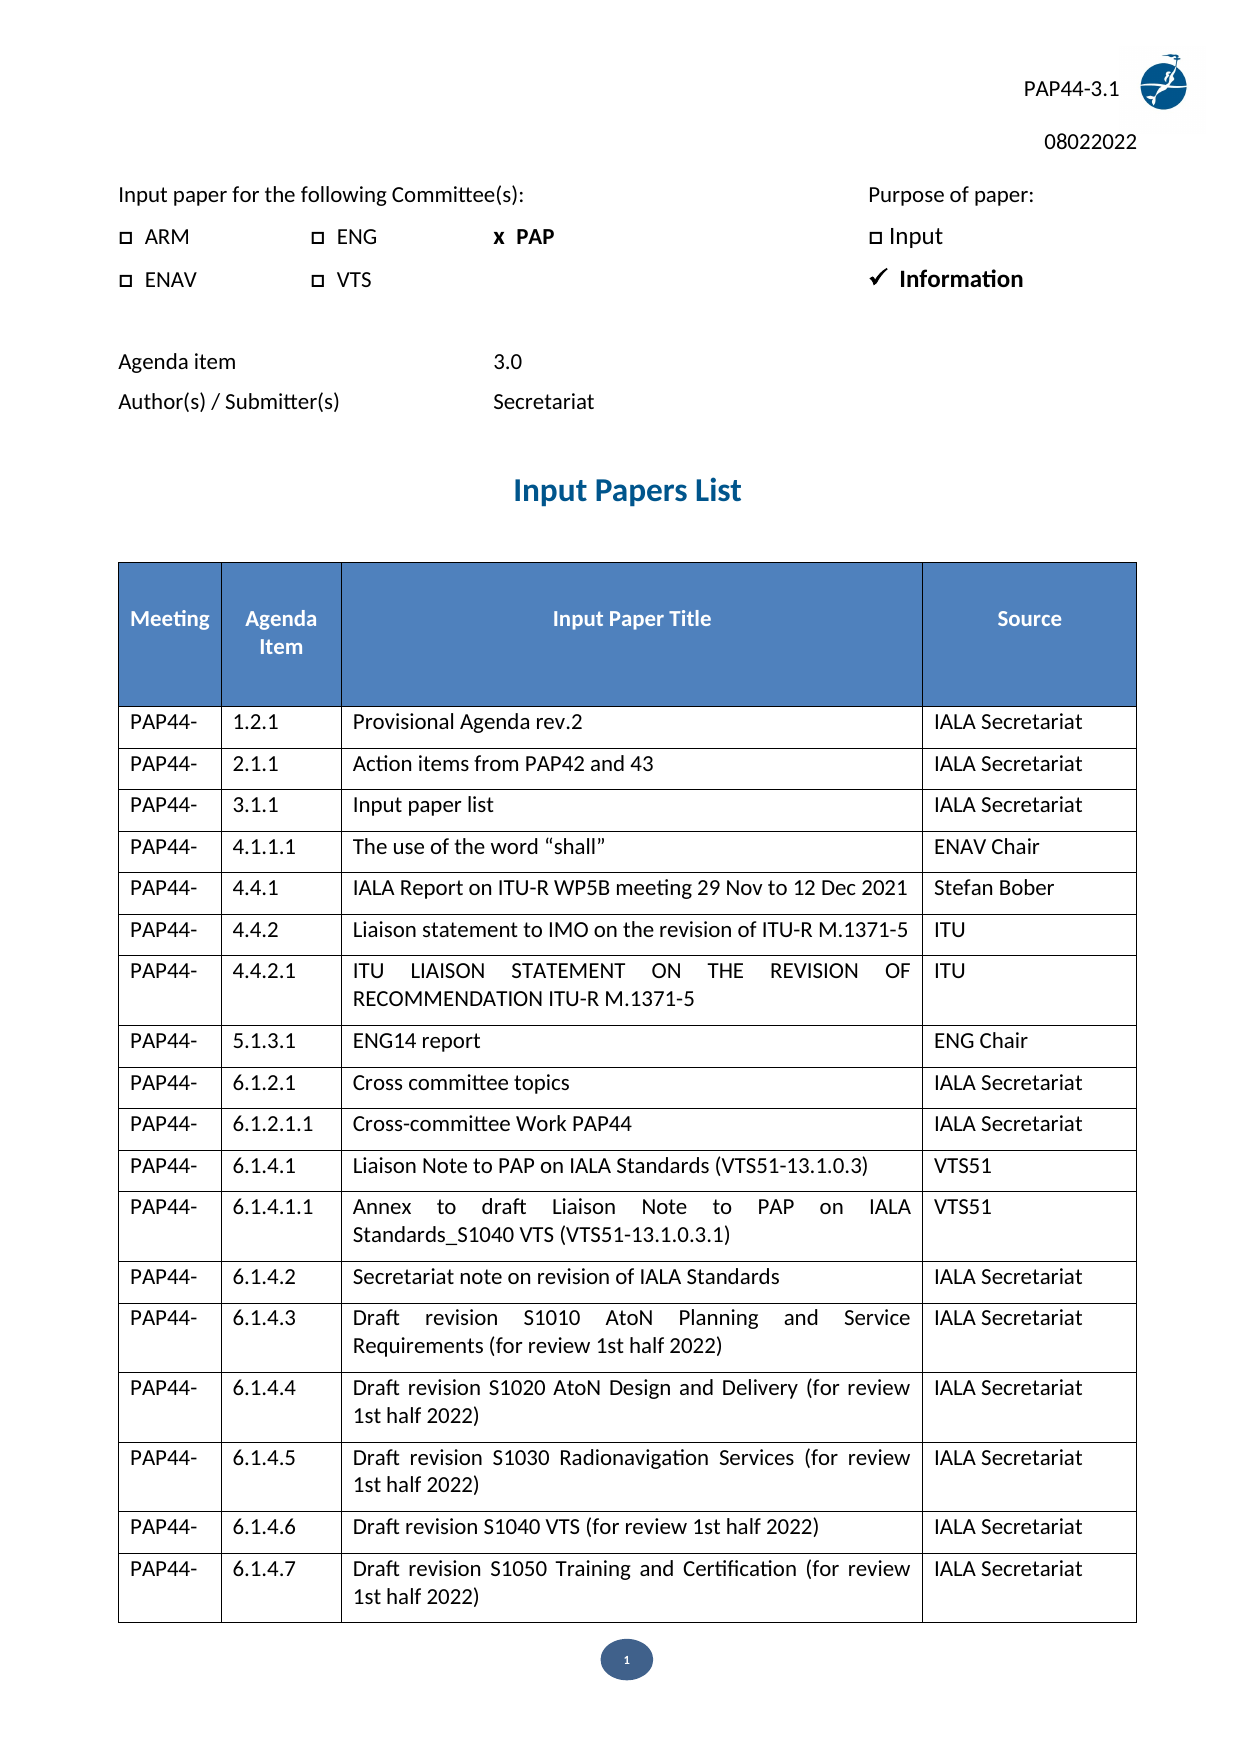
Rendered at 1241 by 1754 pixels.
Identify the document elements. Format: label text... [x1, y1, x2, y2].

table_cell 6.1.4.5 [222, 1443, 341, 1511]
table_header Input Paper Title [342, 563, 922, 706]
table_cell PAP44- [119, 790, 221, 831]
table_cell IALA Secretariat [923, 1373, 1136, 1442]
table_cell PAP44- [119, 1026, 221, 1067]
table_cell Liaison Note to PAP on IALA Standards (VTS51-13.1.0.3) [342, 1151, 922, 1191]
table_cell Draft revision S1020 AtoN Design and Delivery (for review 1st half 2022) [342, 1373, 922, 1442]
table_cell ENG14 report [342, 1026, 922, 1067]
table_cell VTS51 [923, 1192, 1136, 1261]
table_cell PAP44- [119, 1554, 221, 1622]
table_header Meeting [119, 563, 221, 706]
table_cell Draft revision S1010 AtoN Planning and Service Requirements (for review 1st half 2022) [342, 1304, 922, 1372]
table_cell 6.1.4.4 [222, 1373, 341, 1442]
table_cell ITU LIAISON STATEMENT ON THE REVISION OF RECOMMENDATION ITU-R M.1371-5 [342, 956, 922, 1025]
table_cell 4.4.2 [222, 915, 341, 955]
table_cell Action items from PAP42 and 43 [342, 749, 922, 789]
table_cell IALA Secretariat [923, 1068, 1136, 1108]
table_cell 6.1.4.1 [222, 1151, 341, 1191]
table_cell Stefan Bober [923, 873, 1136, 914]
table_cell PAP44- [119, 873, 221, 914]
table_cell 6.1.2.1.1 [222, 1109, 341, 1150]
table_cell Draft revision S1050 Training and Certification (for review 1st half 2022) [342, 1554, 922, 1622]
table_cell Input paper list [342, 790, 922, 831]
table_cell Cross-committee Work PAP44 [342, 1109, 922, 1150]
table_cell IALA Secretariat [923, 1304, 1136, 1372]
table_cell 6.1.4.1.1 [222, 1192, 341, 1261]
table_cell 6.1.2.1 [222, 1068, 341, 1108]
table_cell PAP44- [119, 1304, 221, 1372]
table_cell Liaison statement to IMO on the revision of ITU-R M.1371-5 [342, 915, 922, 955]
table_cell ENAV Chair [923, 832, 1136, 872]
table_header Source [923, 563, 1136, 706]
table_cell 6.1.4.2 [222, 1262, 341, 1302]
table_cell IALA Secretariat [923, 1443, 1136, 1511]
table_cell 6.1.4.3 [222, 1304, 341, 1372]
table_cell ITU [923, 915, 1136, 955]
table_cell PAP44- [119, 707, 221, 748]
table_cell PAP44- [119, 1109, 221, 1150]
table_cell IALA Secretariat [923, 1262, 1136, 1302]
text □ ENAV □ VTS Information [118, 263, 1137, 294]
table_cell 4.4.2.1 [222, 956, 341, 1025]
text Agenda item 3.0 [118, 347, 1137, 375]
table_cell PAP44- [119, 1151, 221, 1191]
table_cell IALA Secretariat [923, 1512, 1136, 1553]
table_cell ENG Chair [923, 1026, 1136, 1067]
table_cell IALA Secretariat [923, 749, 1136, 789]
table_cell 3.1.1 [222, 790, 341, 831]
table_cell 2.1.1 [222, 749, 341, 789]
table_cell 6.1.4.7 [222, 1554, 341, 1622]
table_cell PAP44- [119, 1068, 221, 1108]
table_cell IALA Secretariat [923, 790, 1136, 831]
table_cell Annex to draft Liaison Note to PAP on IALA Standards_S1040 VTS (VTS51-13.1.0.3.1) [342, 1192, 922, 1261]
table_cell PAP44- [119, 1373, 221, 1442]
table_cell 1.2.1 [222, 707, 341, 748]
table_cell Draft revision S1040 VTS (for review 1st half 2022) [342, 1512, 922, 1553]
table_cell 5.1.3.1 [222, 1026, 341, 1067]
table_cell Cross committee topics [342, 1068, 922, 1108]
table_cell PAP44- [119, 1512, 221, 1553]
picture [1118, 46, 1207, 134]
table_cell IALA Secretariat [923, 707, 1136, 748]
table_cell 4.1.1.1 [222, 832, 341, 872]
table_cell PAP44- [119, 956, 221, 1025]
table_cell Provisional Agenda rev.2 [342, 707, 922, 748]
text □ ARM □ ENG x PAP □ Input [118, 220, 1137, 251]
table_cell 6.1.4.6 [222, 1512, 341, 1553]
table_cell The use of the word “shall” [342, 832, 922, 872]
table_cell PAP44- [119, 915, 221, 955]
table_cell ITU [923, 956, 1136, 1025]
table_cell PAP44- [119, 749, 221, 789]
table_cell Draft revision S1030 Radionavigation Services (for review 1st half 2022) [342, 1443, 922, 1511]
table_cell IALA Report on ITU-R WP5B meeting 29 Nov to 12 Dec 2021 [342, 873, 922, 914]
table_cell VTS51 [923, 1151, 1136, 1191]
table_cell PAP44- [119, 832, 221, 872]
text Author(s) / Submitter(s) Secretariat [118, 387, 1137, 416]
table_cell IALA Secretariat [923, 1109, 1136, 1150]
table_cell 4.4.1 [222, 873, 341, 914]
table_cell PAP44- [119, 1443, 221, 1511]
table_cell PAP44- [119, 1262, 221, 1302]
title Input Papers List [118, 468, 1137, 509]
table_cell PAP44- [119, 1192, 221, 1261]
text Input paper for the following Committee(s): Purpose of paper: [118, 180, 1137, 208]
table_cell Secretariat note on revision of IALA Standards [342, 1262, 922, 1302]
table_cell IALA Secretariat [923, 1554, 1136, 1622]
table_header Agenda Item [222, 563, 341, 706]
